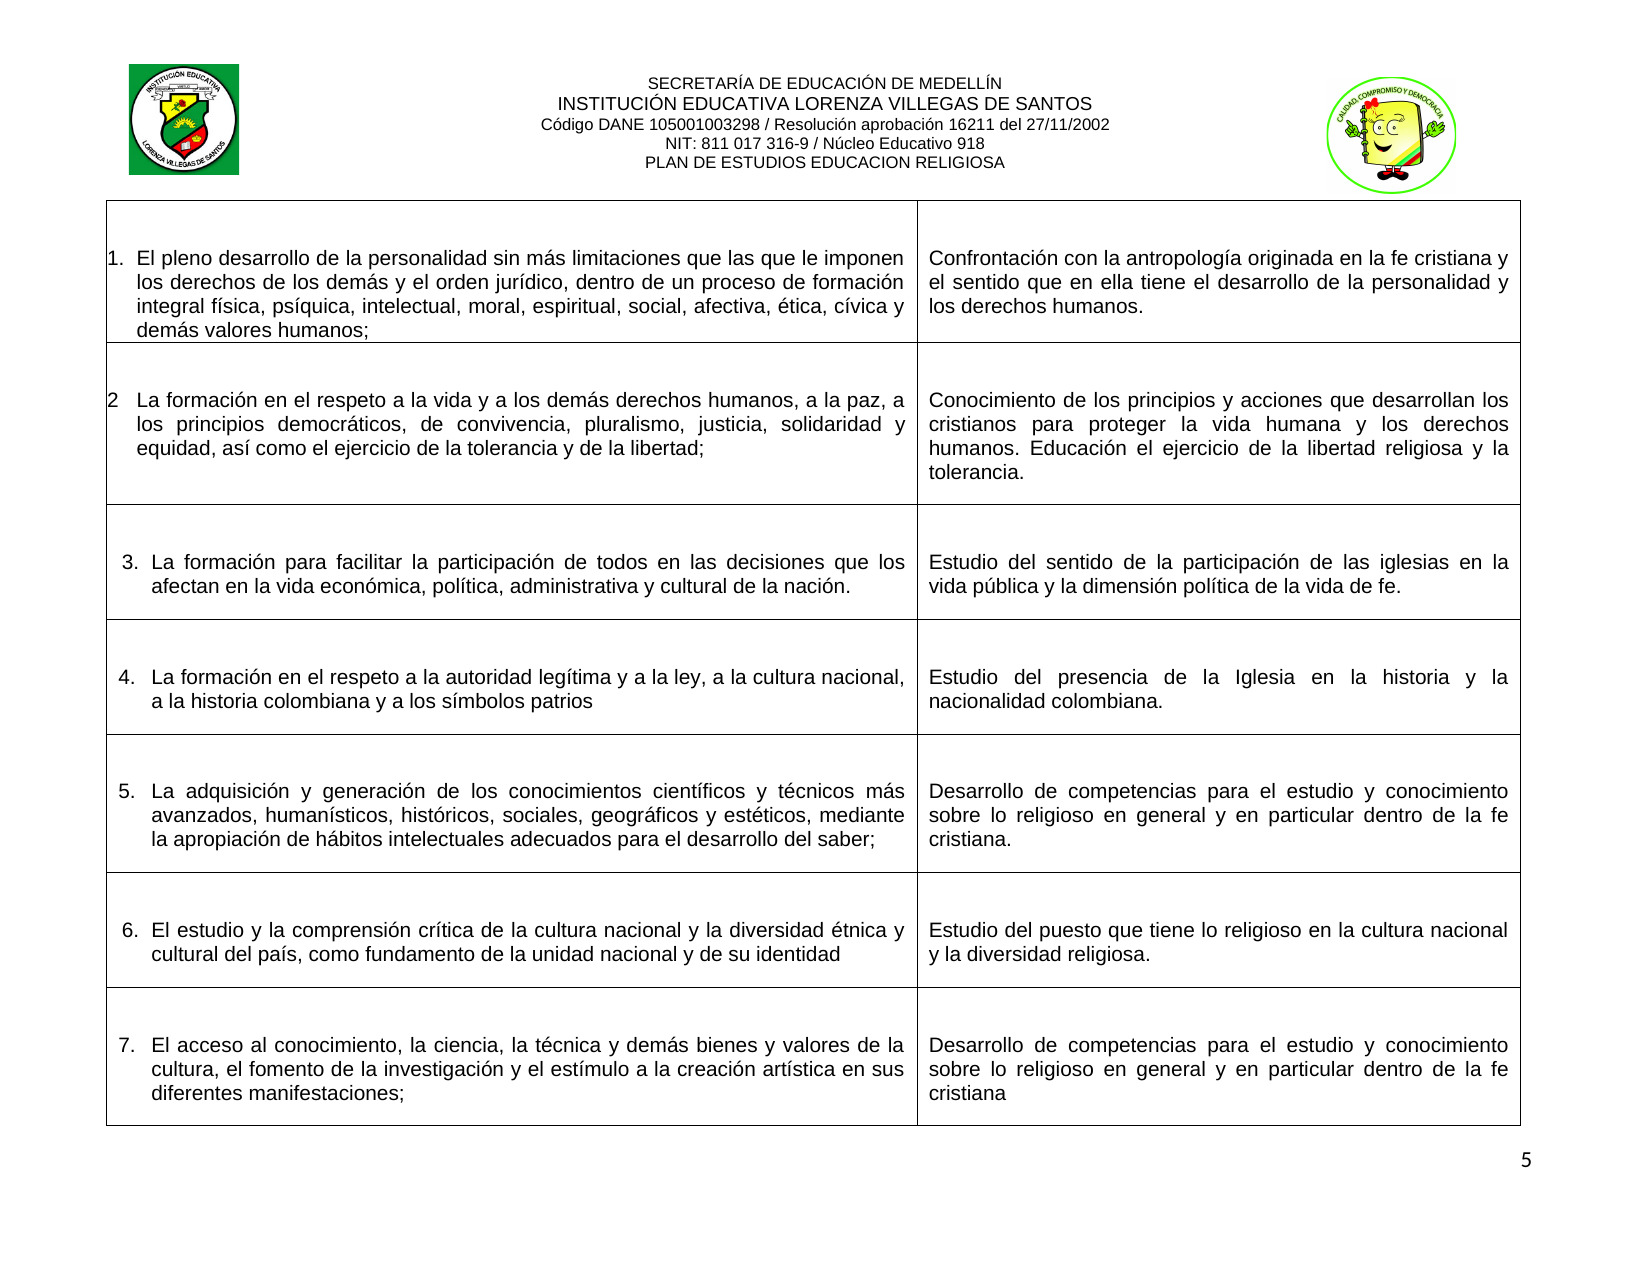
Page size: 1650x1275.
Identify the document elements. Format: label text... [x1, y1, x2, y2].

table_cell Conocimiento de los principios y acciones que desarrollan los cristianos para proteger la vida humana y los derechos humanos. Educación el ejercicio de la libertad religiosa y la tolerancia. [918, 343, 1520, 504]
table_cell Desarrollo de competencias para el estudio y conocimiento sobre lo religioso en general y en particular dentro de la fe cristiana. [918, 735, 1520, 872]
table_cell Confrontación con la antropología originada en la fe cristiana y el sentido que en ella tiene el desarrollo de la personalidad y los derechos humanos. [918, 201, 1520, 342]
table_cell El pleno desarrollo de la personalidad sin más limitaciones que las que le imponen los derechos de los demás y el orden jurídico, dentro de un proceso de formación integral física, psíquica, intelectual, moral, espiritual, social, afectiva, ética, cívica y demás valores humanos; [107, 201, 917, 342]
table_cell Estudio del puesto que tiene lo religioso en la cultura nacional y la diversidad religiosa. [918, 873, 1520, 987]
table_cell Estudio del presencia de la Iglesia en la historia y la nacionalidad colombiana. [918, 620, 1520, 733]
table_cell Estudio del sentido de la participación de las iglesias en la vida pública y la dimensión política de la vida de fe. [918, 505, 1520, 619]
table_cell Desarrollo de competencias para el estudio y conocimiento sobre lo religioso en general y en particular dentro de la fe cristiana [918, 988, 1520, 1125]
picture [128, 64, 240, 175]
table_cell El acceso al conocimiento, la ciencia, la técnica y demás bienes y valores de la cultura, el fomento de la investigación y el estímulo a la creación artística en sus diferentes manifestaciones; [107, 988, 917, 1125]
table_cell El estudio y la comprensión crítica de la cultura nacional y la diversidad étnica y cultural del país, como fundamento de la unidad nacional y de su identidad [107, 873, 917, 987]
picture [1326, 77, 1457, 194]
table_cell La formación en el respeto a la vida y a los demás derechos humanos, a la paz, a los principios democráticos, de convivencia, pluralismo, justicia, solidaridad y equidad, así como el ejercicio de la tolerancia y de la libertad; [107, 343, 917, 504]
table_cell La adquisición y generación de los conocimientos científicos y técnicos más avanzados, humanísticos, históricos, sociales, geográficos y estéticos, mediante la apropiación de hábitos intelectuales adecuados para el desarrollo del saber; [107, 735, 917, 872]
table_cell La formación en el respeto a la autoridad legítima y a la ley, a la cultura nacional, a la historia colombiana y a los símbolos patrios [107, 620, 917, 733]
table_cell La formación para facilitar la participación de todos en las decisiones que los afectan en la vida económica, política, administrativa y cultural de la nación. [107, 505, 917, 619]
